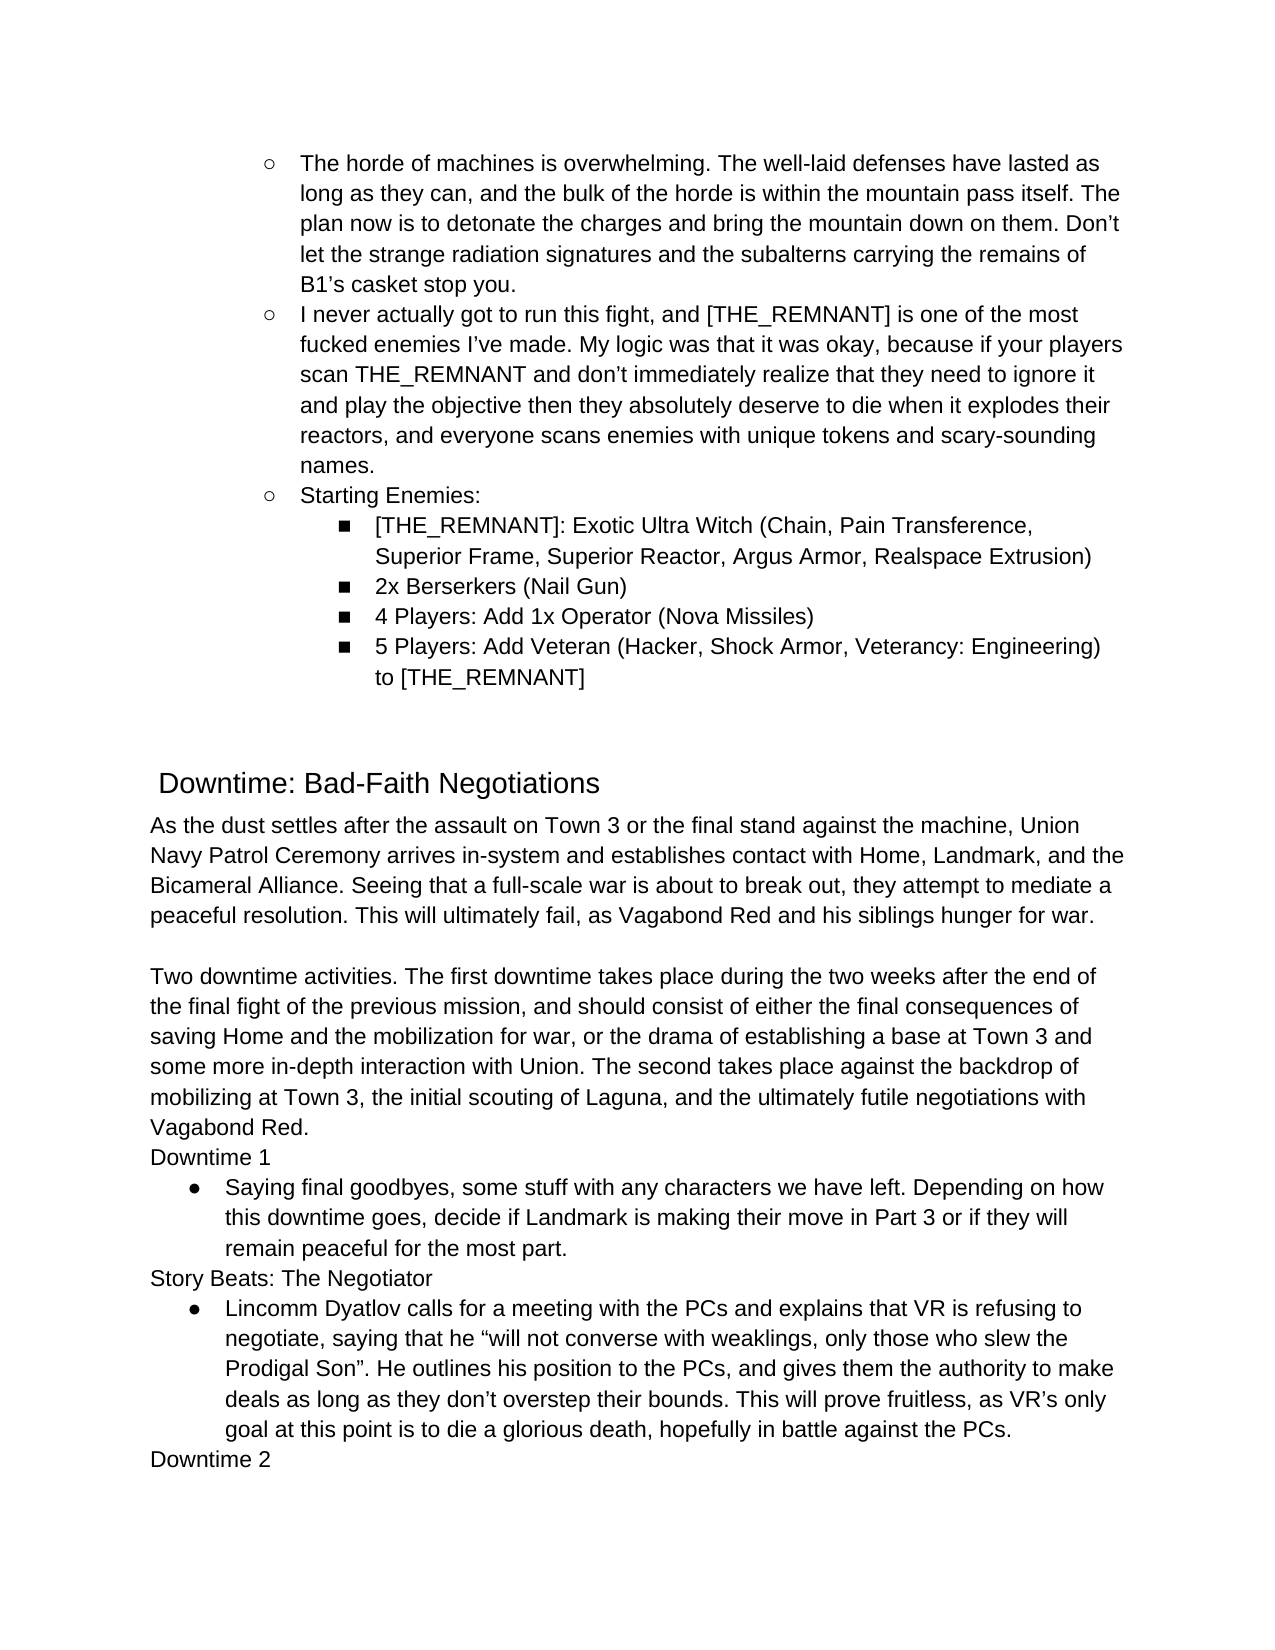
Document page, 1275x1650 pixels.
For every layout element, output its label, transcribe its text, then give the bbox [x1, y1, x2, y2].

list Saying final goodbyes, some stuff with any characters we have left. Depending on how this downtime goes, decide if Landmark is making their move in Part 3 or if they will remain peaceful for the most part. [187, 1174, 1125, 1261]
list 5 Players: Add Veteran (Hacker, Shock Armor, Veterancy: Engineering) to [THE_REMNANT] [337, 633, 1125, 690]
list The horde of machines is overwhelming. The well-laid defenses have lasted as long as they can, and the bulk of the horde is within the mountain pass itself. The plan now is to detonate the charges and bring the mountain down on them. Don’t let the strange radiation signatures and the subalterns carrying the remains of B1’s casket stop you. [262, 150, 1125, 297]
text Two downtime activities. The first downtime takes place during the two weeks after the end of the final fight of the previous mission, and should consist of either the final consequences of saving Home and the mobilization for war, or the drama of establishing a base at Town 3 and some more in-depth interaction with Union. The second takes place against the backdrop of mobilizing at Town 3, the initial scouting of Laguna, and the ultimately futile negotiations with Vagabond Red. [150, 963, 1125, 1140]
list I never actually got to run this fight, and [THE_REMNANT] is one of the most fucked enemies I’ve made. My logic was that it was okay, because if your players scan THE_REMNANT and don’t immediately realize that they need to ignore it and play the objective then they absolutely deserve to die when it explodes their reactors, and everyone scans enemies with unique tokens and scary-sounding names. [262, 301, 1125, 478]
list 4 Players: Add 1x Operator (Nova Missiles) [337, 603, 1125, 629]
text Story Beats: The Negotiator [150, 1265, 1125, 1291]
list Starting Enemies: [262, 482, 1125, 509]
text Downtime 2 [150, 1446, 1125, 1472]
list 2x Berserkers (Nail Gun) [337, 573, 1125, 599]
subtitle Downtime: Bad-Faith Negotiations [150, 766, 1125, 799]
list Lincomm Dyatlov calls for a meeting with the PCs and explains that VR is refusing to negotiate, saying that he “will not converse with weaklings, only those who slew the Prodigal Son”. He outlines his position to the PCs, and gives them the authority to make deals as long as they don’t overstep their bounds. This will prove fruitless, as VR’s only goal at this point is to die a glorious death, hopefully in battle against the PCs. [187, 1295, 1125, 1442]
list [THE_REMNANT]: Exotic Ultra Witch (Chain, Pain Transference, Superior Frame, Superior Reactor, Argus Armor, Realspace Extrusion) [337, 512, 1125, 569]
text Downtime 1 [150, 1144, 1125, 1170]
text As the dust settles after the assault on Town 3 or the final stand against the machine, Union Navy Patrol Ceremony arrives in-system and establishes contact with Home, Landmark, and the Bicameral Alliance. Seeing that a full-scale war is about to break out, they attempt to mediate a peaceful resolution. This will ultimately fail, as Vagabond Red and his siblings hunger for war. [150, 812, 1125, 929]
